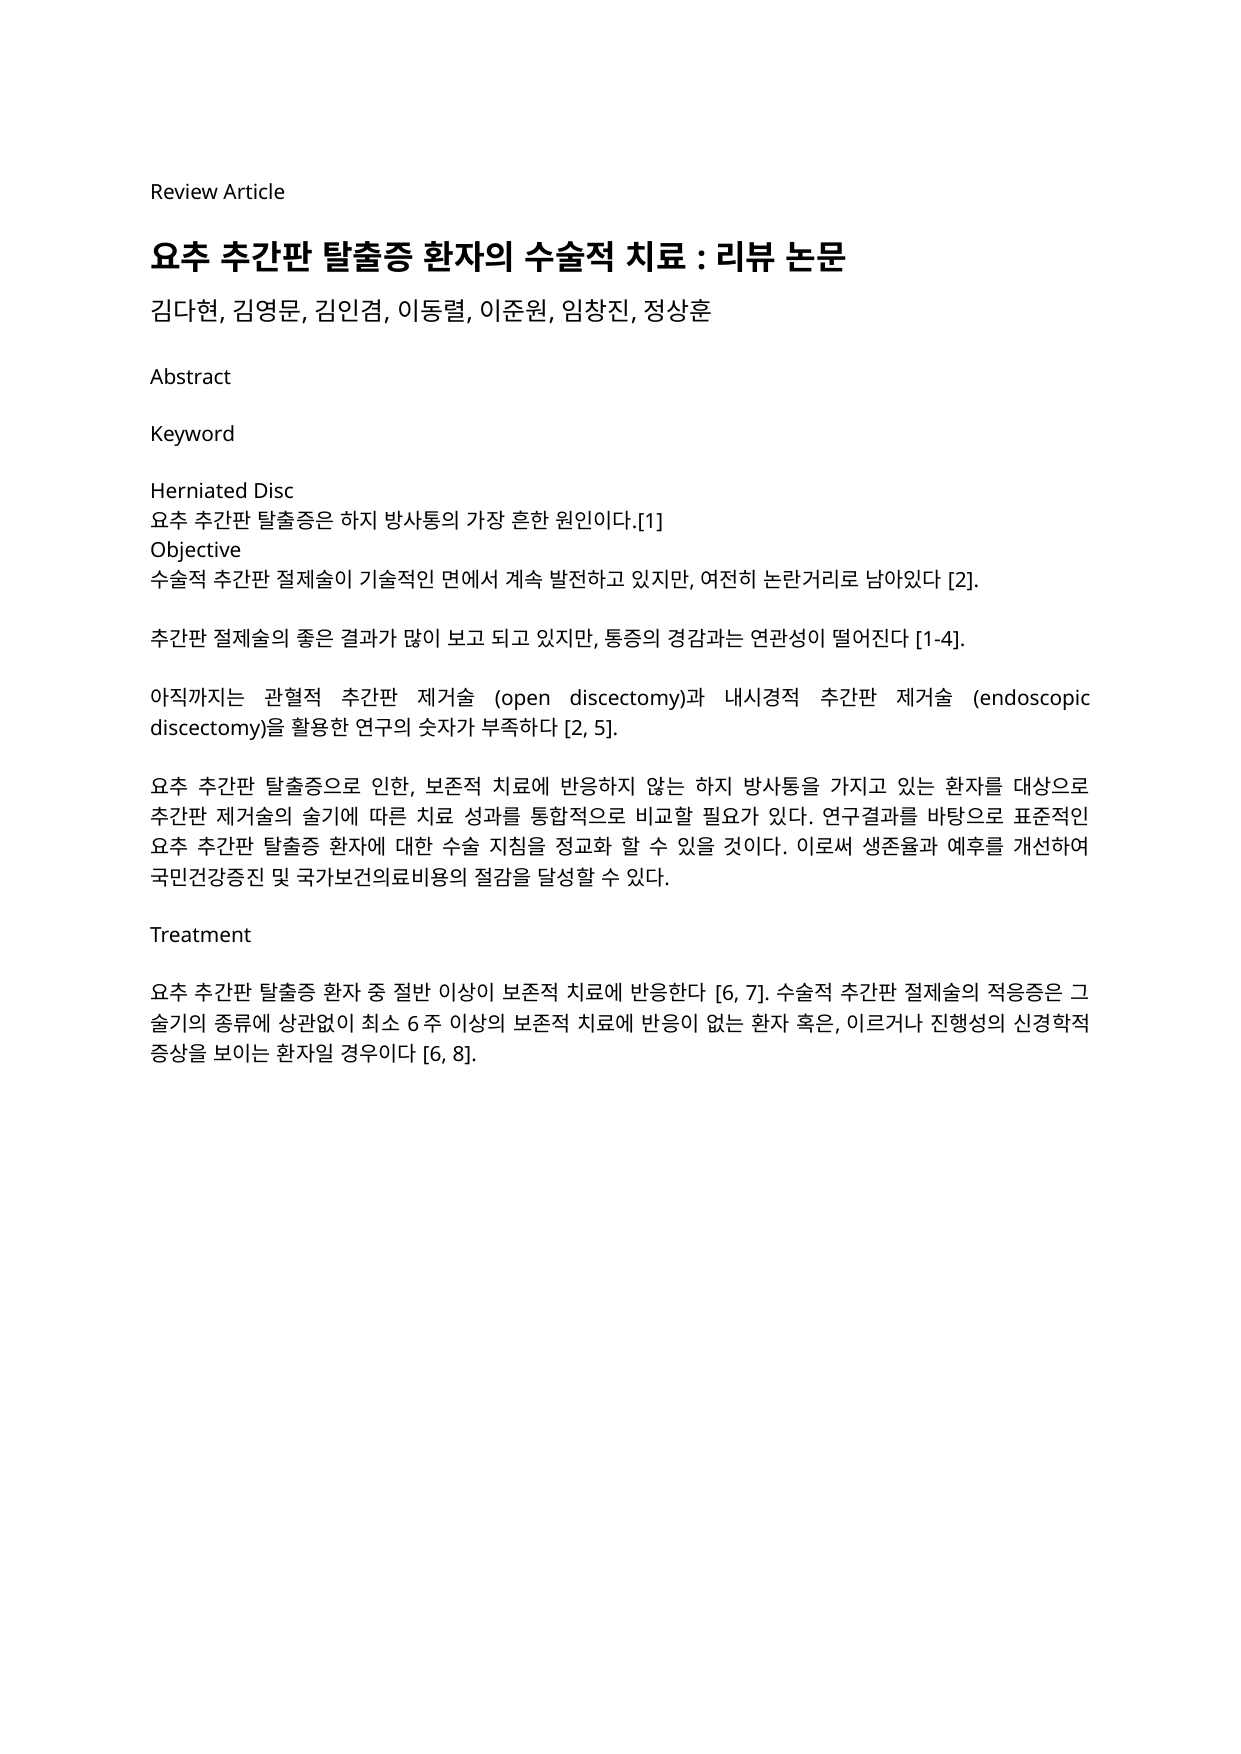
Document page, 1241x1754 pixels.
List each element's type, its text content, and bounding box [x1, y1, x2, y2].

text Keyword [150, 419, 1090, 448]
title 요추 추간판 탈출증 환자의 수술적 치료 : 리뷰 논문 [150, 231, 1090, 279]
text 추간판 절제술의 좋은 결과가 많이 보고 되고 있지만, 통증의 경감과는 연관성이 떨어진다 [1-4]. [150, 622, 1090, 652]
text Review Article [150, 177, 1090, 206]
text Objective [150, 535, 1090, 563]
text 요추 추간판 탈출증은 하지 방사통의 가장 흔한 원인이다.[1] [150, 505, 1090, 535]
subtitle 김다현, 김영문, 김인겸, 이동렬, 이준원, 임창진, 정상훈 [150, 292, 1090, 328]
text 아직까지는 관혈적 추간판 제거술 (open discectomy)과 내시경적 추간판 제거술 (endoscopic discectomy)을 활용한 연구의 숫자가 부족하다 [2, 5]. [150, 681, 1090, 742]
text Herniated Disc [150, 476, 1090, 505]
text 요추 추간판 탈출증으로 인한, 보존적 치료에 반응하지 않는 하지 방사통을 가지고 있는 환자를 대상으로 추간판 제거술의 술기에 따른 치료 성과를 통합적으로 비교할 필요가 있다. 연구결과를 바탕으로 표준적인 요추 추간판 탈출증 환자에 대한 수술 지침을 정교화 할 수 있을 것이다. 이로써 생존율과 예후를 개선하여 국민건강증진 및 국가보건의료비용의 절감을 달성할 수 있다. [150, 770, 1090, 891]
text Treatment [150, 920, 1090, 948]
text Abstract [150, 362, 1090, 391]
text 요추 추간판 탈출증 환자 중 절반 이상이 보존적 치료에 반응한다 [6, 7]. 수술적 추간판 절제술의 적응증은 그 술기의 종류에 상관없이 최소 6주 이상의 보존적 치료에 반응이 없는 환자 혹은, 이르거나 진행성의 신경학적 증상을 보이는 환자일 경우이다 [6, 8]. [150, 977, 1090, 1067]
text 수술적 추간판 절제술이 기술적인 면에서 계속 발전하고 있지만, 여전히 논란거리로 남아있다 [2]. [150, 563, 1090, 594]
